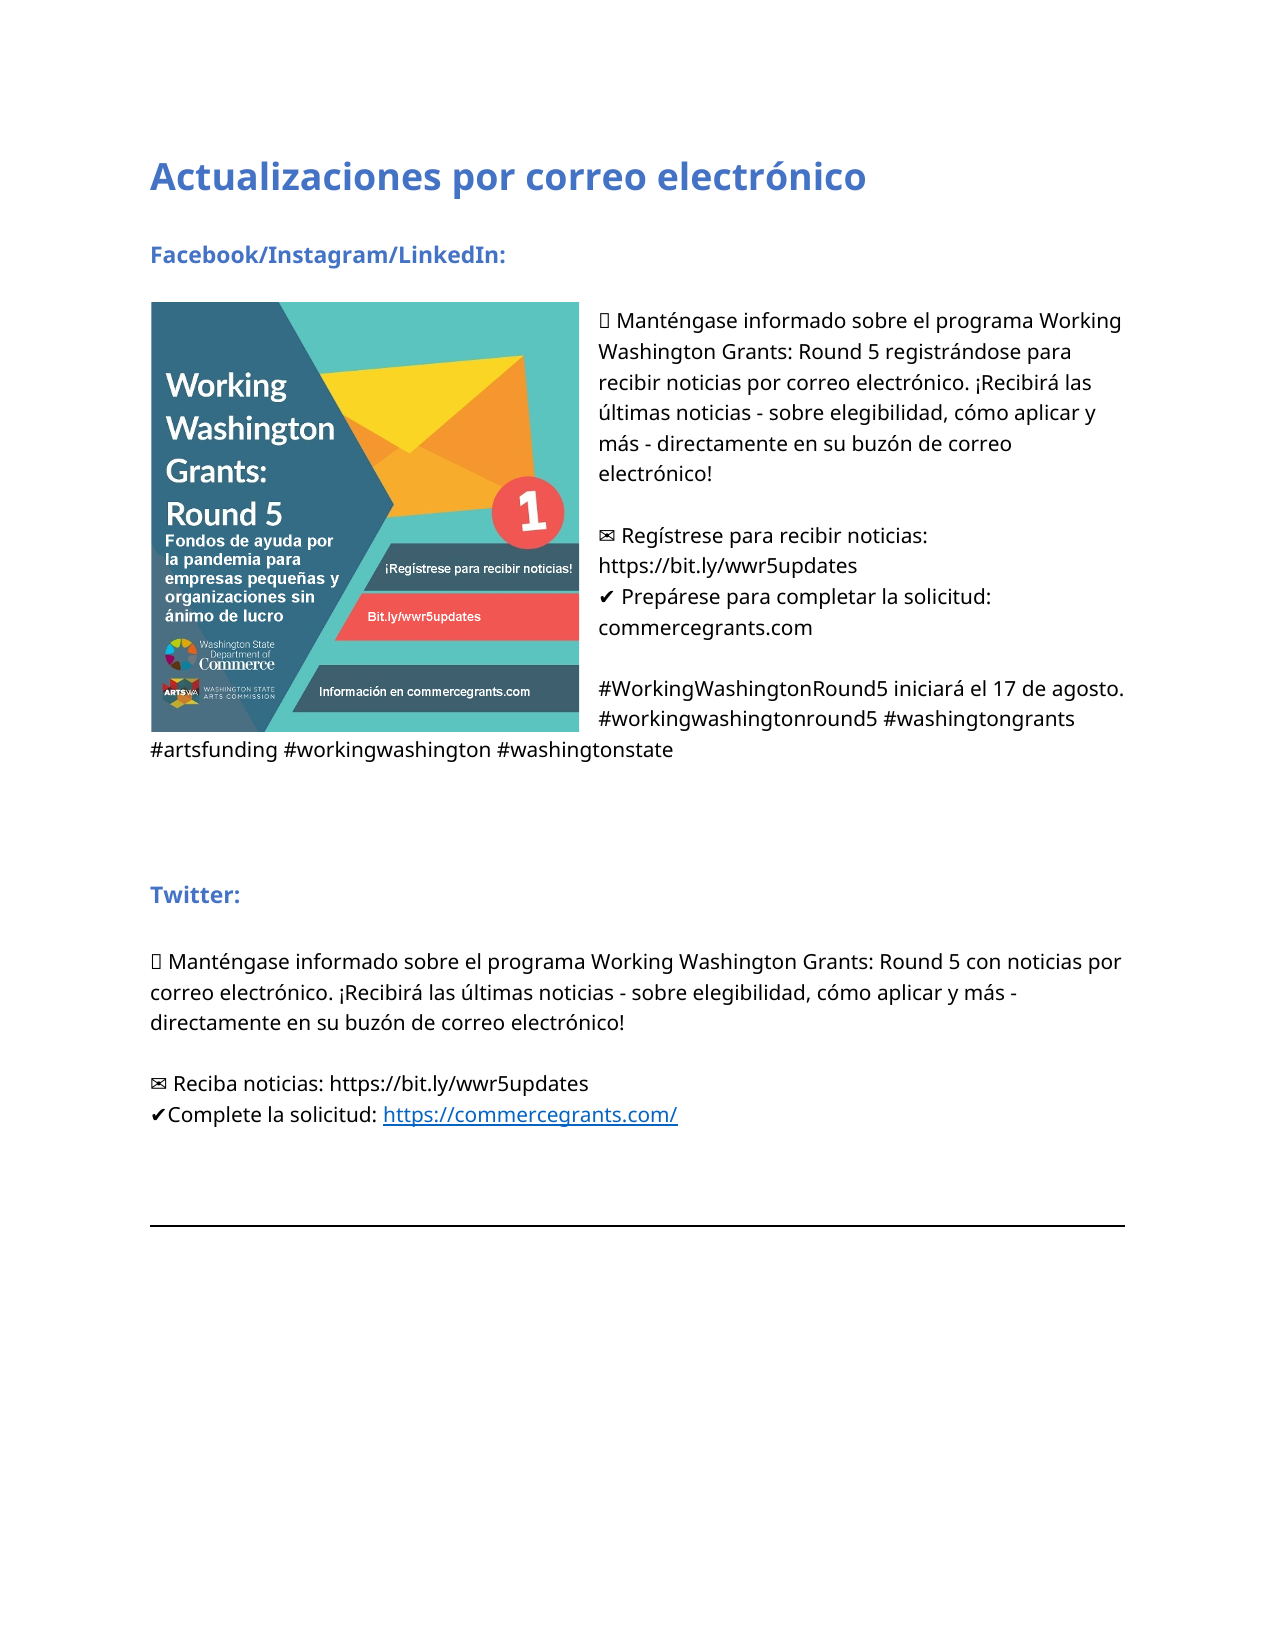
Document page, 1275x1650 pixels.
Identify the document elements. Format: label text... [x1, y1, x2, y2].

text 💡 Manténgase informado sobre el programa Working Washington Grants: Round 5 registrándose para recibir noticias por correo electrónico. ¡Recibirá las últimas noticias - sobre elegibilidad, cómo aplicar y más - directamente en su buzón de correo electrónico! [579, 306, 1125, 488]
text ✉️ Reciba noticias: https://bit.ly/wwr5updates [150, 1069, 1125, 1098]
text Actualizaciones por correo electrónico [150, 150, 1125, 201]
text Facebook/Instagram/LinkedIn: [150, 239, 1125, 270]
text Twitter: [150, 879, 1125, 911]
text ✔ Prepárese para completar la solicitud: commercegrants.com [579, 582, 1125, 641]
text ✉️ Regístrese para recibir noticias: https://bit.ly/wwr5updates [579, 521, 1175, 580]
text ✔️Complete la solicitud: https://commercegrants.com/ [150, 1100, 1125, 1128]
text #WorkingWashingtonRound5 iniciará el 17 de agosto. [579, 674, 1125, 702]
text 💡 Manténgase informado sobre el programa Working Washington Grants: Round 5 con noticias por correo electrónico. ¡Recibirá las últimas noticias - sobre elegibilidad, cómo aplicar y más - directamente en su buzón de correo electrónico! [150, 947, 1125, 1037]
picture [150, 301, 579, 731]
text #workingwashingtonround5 #washingtongrants #artsfunding #workingwashington #washingtonstate [150, 704, 1125, 763]
